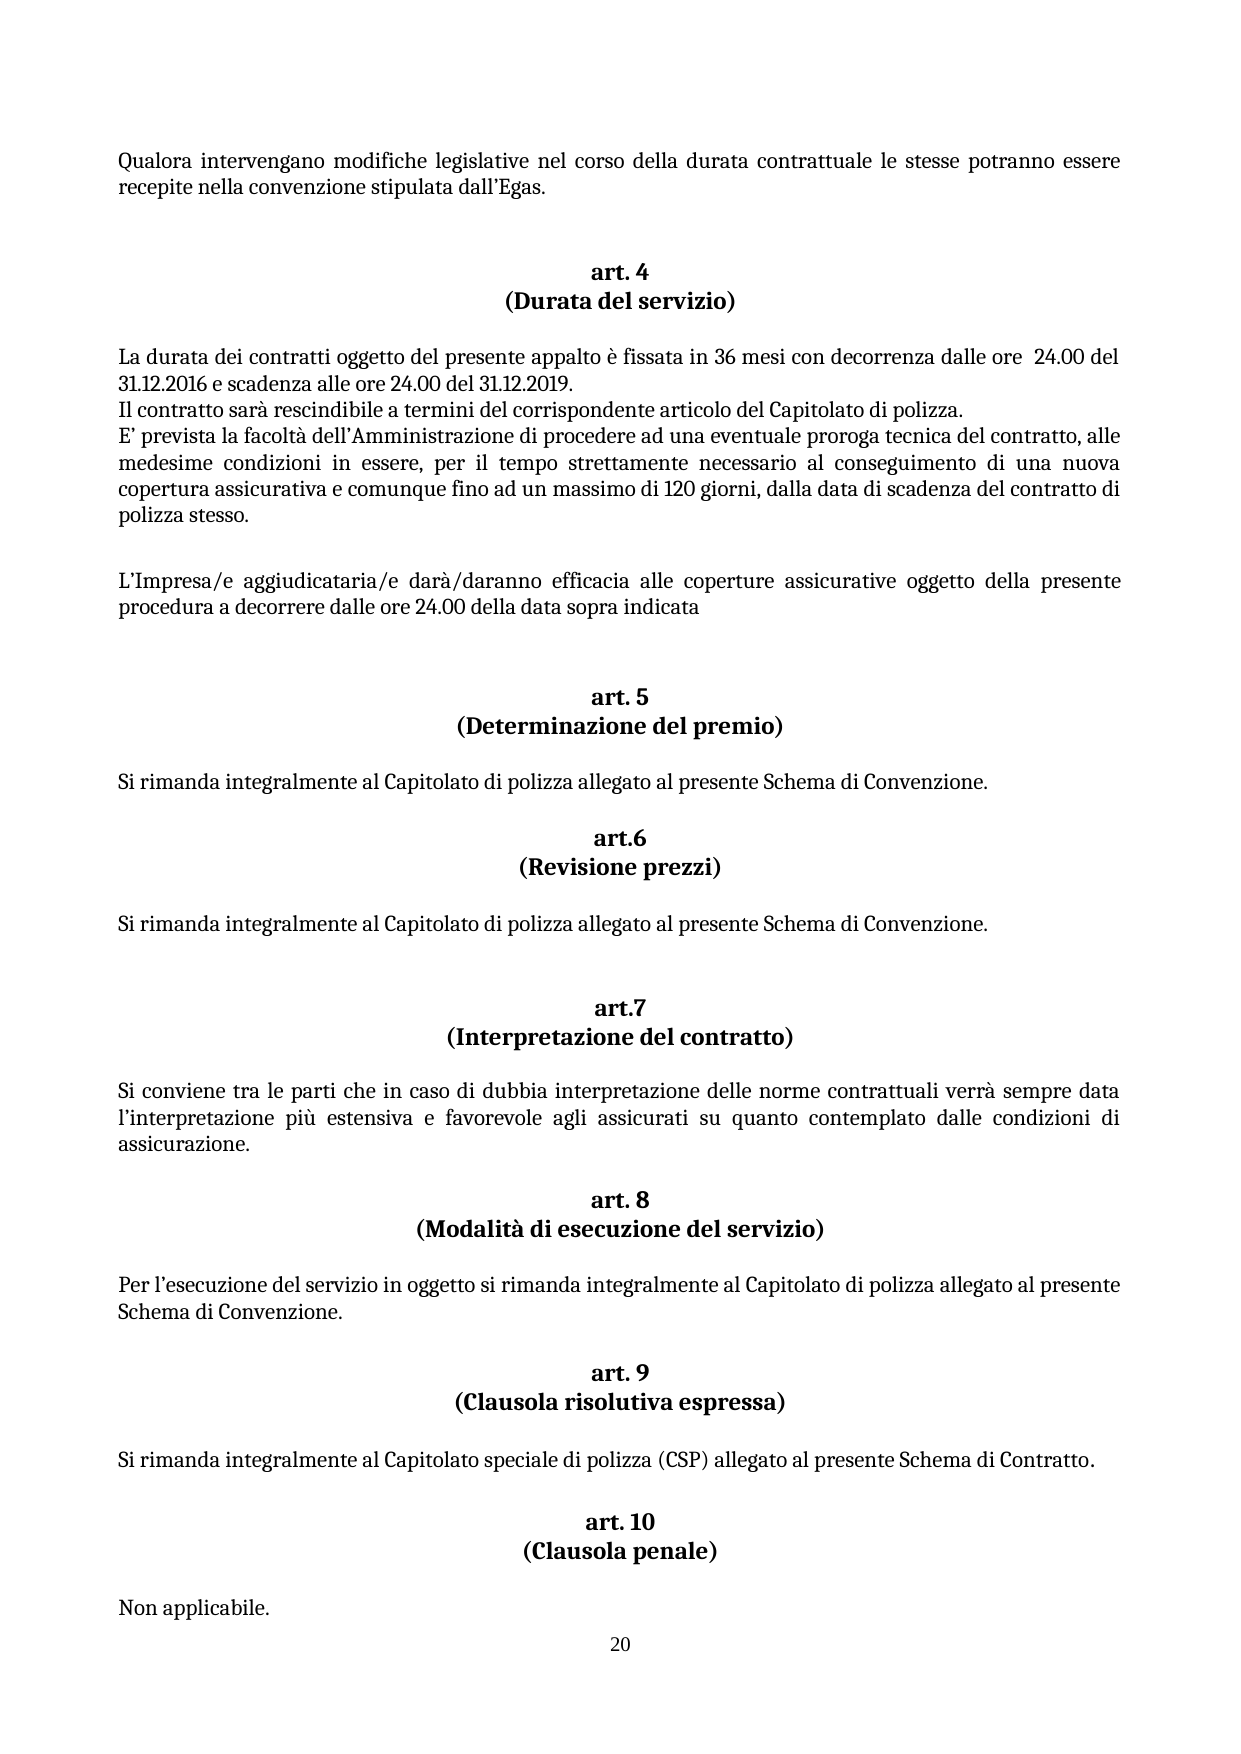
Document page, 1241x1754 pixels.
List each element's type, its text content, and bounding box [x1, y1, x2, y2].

text Si rimanda integralmente al Capitolato di polizza allegato al presente Schema di Convenzione. [118, 911, 1122, 937]
text art. 4 [118, 258, 1122, 287]
text Il contratto sarà rescindibile a termini del corrispondente articolo del Capitolato di polizza. [118, 397, 1122, 423]
text Non applicabile. [118, 1594, 1122, 1621]
text E’ prevista la facoltà dell’Amministrazione di procedere ad una eventuale proroga tecnica del contratto, alle medesime condizioni in essere, per il tempo strettamente necessario al conseguimento di una nuova copertura assicurativa e comunque fino ad un massimo di 120 giorni, dalla data di scadenza del contratto di polizza stesso. [118, 423, 1122, 528]
text Si rimanda integralmente al Capitolato speciale di polizza (CSP) allegato al presente Schema di Contratto. [118, 1445, 1122, 1474]
text Si conviene tra le parti che in caso di dubbia interpretazione delle norme contrattuali verrà sempre data l’interpretazione più estensiva e favorevole agli assicurati su quanto contemplato dalle condizioni di assicurazione. [118, 1078, 1122, 1157]
text art.7 [118, 994, 1122, 1023]
text La durata dei contratti oggetto del presente appalto è fissata in 36 mesi con decorrenza dalle ore 24.00 del 31.12.2016 e scadenza alle ore 24.00 del 31.12.2019. [118, 344, 1122, 397]
text (Clausola penale) [118, 1537, 1122, 1566]
text (Modalità di esecuzione del servizio) [118, 1215, 1122, 1243]
text (Revisione prezzi) [118, 853, 1122, 882]
text art. 9 [118, 1359, 1122, 1388]
text art. 8 [118, 1186, 1122, 1215]
text (Clausola risolutiva espressa) [118, 1388, 1122, 1417]
text (Durata del servizio) [118, 287, 1122, 315]
text Qualora intervengano modifiche legislative nel corso della durata contrattuale le stesse potranno essere recepite nella convenzione stipulata dall’Egas. [118, 148, 1122, 200]
text (Interpretazione del contratto) [118, 1023, 1122, 1052]
text art. 5 [118, 683, 1122, 712]
text Si rimanda integralmente al Capitolato di polizza allegato al presente Schema di Convenzione. [118, 769, 1122, 796]
text L’Impresa/e aggiudicataria/e darà/daranno efficacia alle coperture assicurative oggetto della presente procedura a decorrere dalle ore 24.00 della data sopra indicata [118, 567, 1122, 620]
text (Determinazione del premio) [118, 712, 1122, 740]
text art. 10 [118, 1508, 1122, 1537]
text Per l’esecuzione del servizio in oggetto si rimanda integralmente al Capitolato di polizza allegato al presente Schema di Convenzione. [118, 1272, 1122, 1325]
text art.6 [118, 824, 1122, 853]
